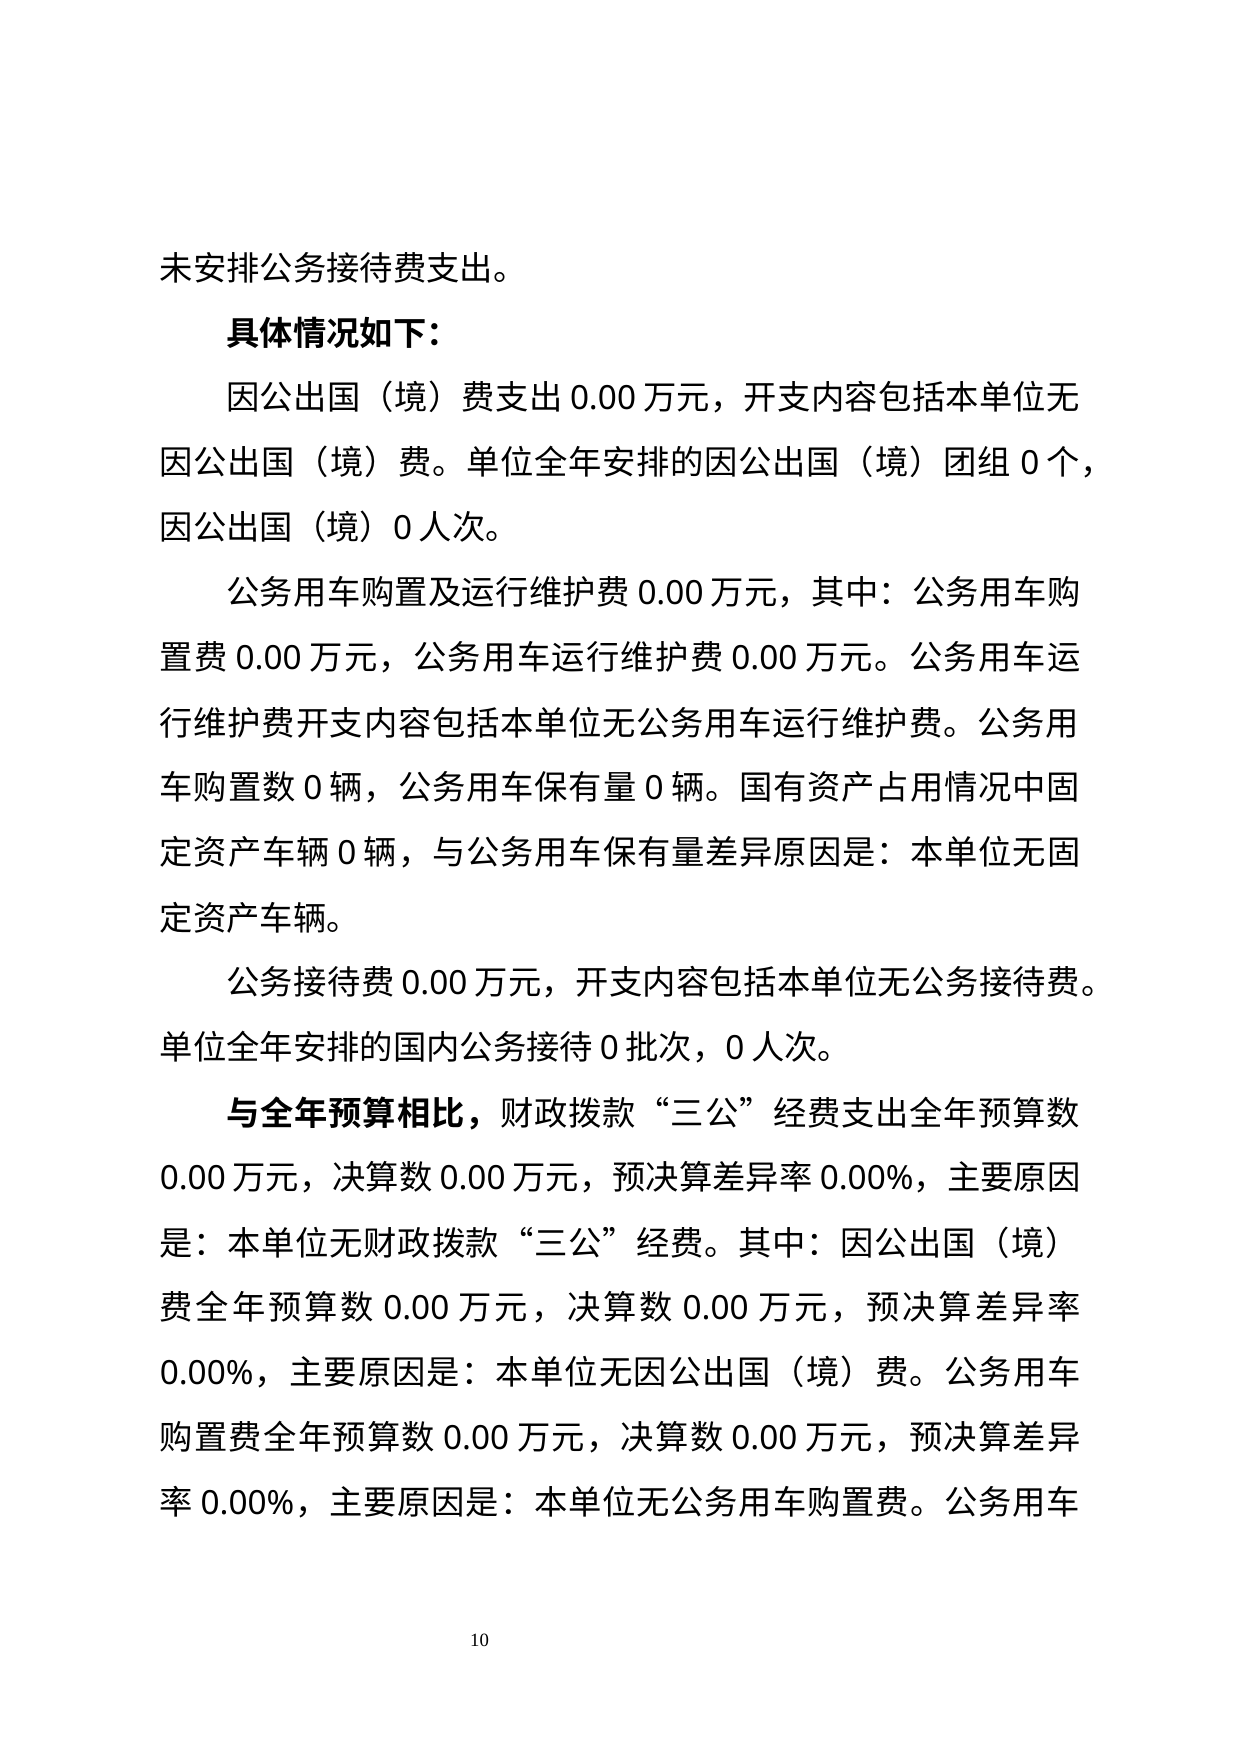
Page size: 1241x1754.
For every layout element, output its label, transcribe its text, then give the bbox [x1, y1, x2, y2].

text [159, 233, 1081, 298]
text 公务接待费0.00万元，开支内容包括本单位无公务接待费。单位全年安排的国内公务接待0批次，0人次。 [159, 948, 1081, 1078]
text 具体情况如下： [159, 298, 1081, 363]
text 公务用车购置及运行维护费0.00万元，其中：公务用车购置费0.00万元，公务用车运行维护费0.00万元。公务用车运行维护费开支内容包括本单位无公务用车运行维护费。公务用车购置数0辆，公务用车保有量0辆。国有资产占用情况中固定资产车辆0辆，与公务用车保有量差异原因是：本单位无固定资产车辆。 [159, 558, 1081, 948]
text 因公出国（境）费支出0.00万元，开支内容包括本单位无因公出国（境）费。单位全年安排的因公出国（境）团组0个，因公出国（境）0人次。 [159, 363, 1081, 558]
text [159, 1078, 1081, 1533]
